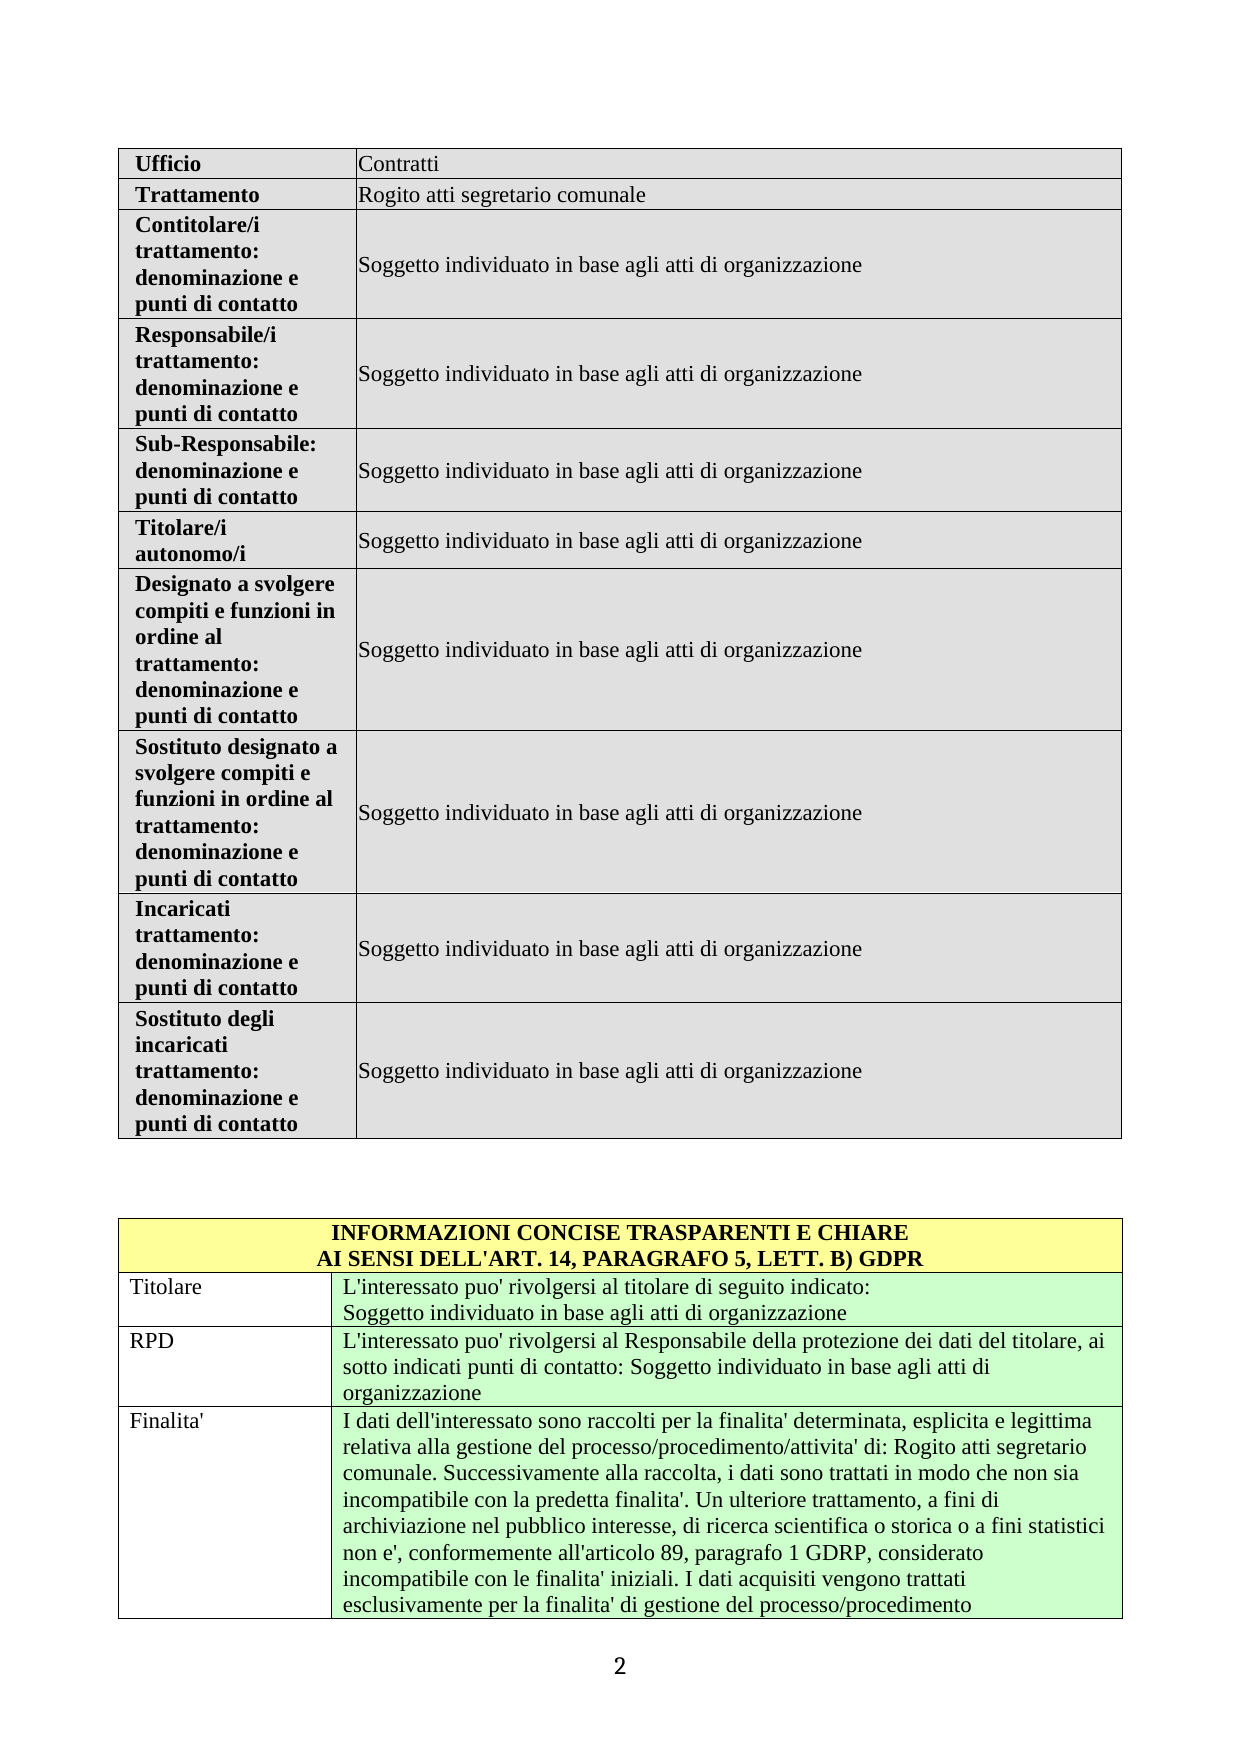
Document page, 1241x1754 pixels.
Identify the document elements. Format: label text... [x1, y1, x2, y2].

table_cell Finalita' [119, 1407, 331, 1618]
table_cell Soggetto individuato in base agli atti di organizzazione [357, 731, 1121, 892]
table_cell Rogito atti segretario comunale [357, 179, 1121, 209]
table_cell Soggetto individuato in base agli atti di organizzazione [357, 1003, 1121, 1138]
table_cell Soggetto individuato in base agli atti di organizzazione [357, 210, 1121, 318]
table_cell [332, 1407, 1122, 1618]
table_cell Soggetto individuato in base agli atti di organizzazione [357, 512, 1121, 568]
table_cell Contitolare/i trattamento: denominazione e punti di contatto [119, 210, 356, 318]
table_cell Soggetto individuato in base agli atti di organizzazione [357, 569, 1121, 730]
table_cell Soggetto individuato in base agli atti di organizzazione [357, 429, 1121, 511]
table_cell Titolare [119, 1273, 331, 1326]
table_cell Sostituto designato a svolgere compiti e funzioni in ordine al trattamento: denominazione e punti di contatto [119, 731, 356, 892]
table_cell Designato a svolgere compiti e funzioni in ordine al trattamento: denominazione e punti di contatto [119, 569, 356, 730]
table_cell L'interessato puo' rivolgersi al Responsabile della protezione dei dati del titolare, ai sotto indicati punti di contatto: Soggetto individuato in base agli atti di organizzazione [332, 1327, 1122, 1406]
table_cell Soggetto individuato in base agli atti di organizzazione [357, 319, 1121, 428]
table_cell Ufficio [119, 149, 356, 178]
table_cell Sub-Responsabile: denominazione e punti di contatto [119, 429, 356, 511]
table_cell Responsabile/i trattamento: denominazione e punti di contatto [119, 319, 356, 428]
table_cell Titolare/i autonomo/i [119, 512, 356, 568]
table_cell RPD [119, 1327, 331, 1406]
table_cell Sostituto degli incaricati trattamento: denominazione e punti di contatto [119, 1003, 356, 1138]
table_cell L'interessato puo' rivolgersi al titolare di seguito indicato: Soggetto individuato in base agli atti di organizzazione [332, 1273, 1122, 1326]
table_cell Soggetto individuato in base agli atti di organizzazione [357, 894, 1121, 1002]
table_cell Incaricati trattamento: denominazione e punti di contatto [119, 894, 356, 1002]
table_cell Contratti [357, 149, 1121, 178]
table_header INFORMAZIONI CONCISE TRASPARENTI E CHIARE AI SENSI DELL'ART. 14, PARAGRAFO 5, LETT. B) GDPR [119, 1219, 1122, 1272]
table_cell Trattamento [119, 179, 356, 209]
